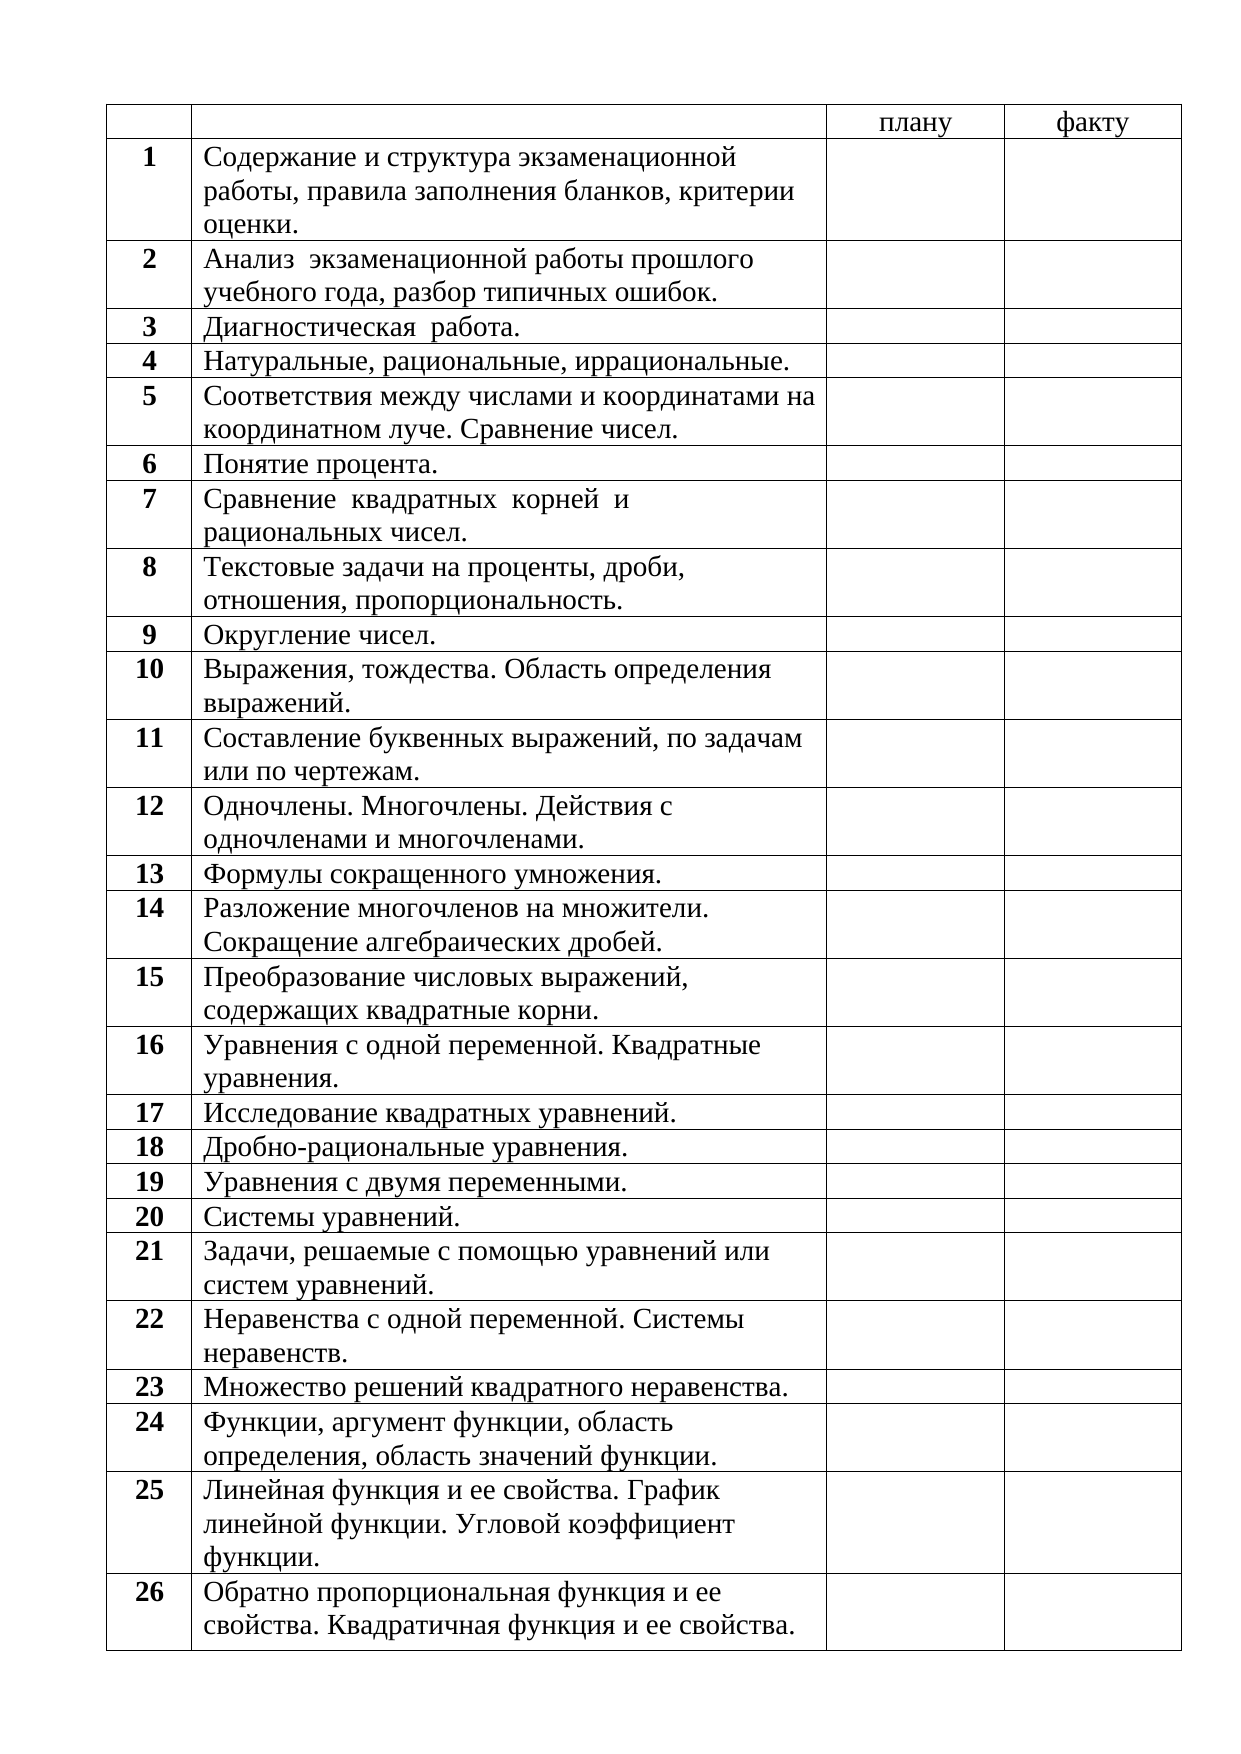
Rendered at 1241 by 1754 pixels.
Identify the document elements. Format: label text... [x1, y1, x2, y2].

table_cell [1005, 1027, 1181, 1094]
table_cell [827, 309, 1004, 342]
table_cell 8 [107, 549, 191, 616]
table_cell [827, 856, 1004, 889]
table_cell [827, 378, 1004, 445]
table_cell Формулы сокращенного умножения. [192, 856, 826, 889]
table_cell [1005, 1370, 1181, 1403]
table_cell [827, 1574, 1004, 1649]
table_cell [827, 481, 1004, 548]
table_cell Сравнение квадратных корней и рациональных чисел. [192, 481, 826, 548]
table_cell Содержание и структура экзаменационной работы, правила заполнения бланков, критерии оценки. [192, 139, 826, 240]
table_cell [1005, 1164, 1181, 1198]
table_cell Уравнения с одной переменной. Квадратные уравнения. [192, 1027, 826, 1094]
table_cell [1005, 617, 1181, 651]
table_header № [107, 105, 191, 138]
table_cell [1005, 1301, 1181, 1368]
table_cell [1005, 446, 1181, 480]
table_cell [827, 788, 1004, 855]
table_cell 23 [107, 1370, 191, 1403]
table_cell [1005, 378, 1181, 445]
table_cell [1005, 1095, 1181, 1128]
table_header Тема [192, 105, 826, 138]
table_cell Текстовые задачи на проценты, дроби, отношения, пропорциональность. [192, 549, 826, 616]
table_cell 17 [107, 1095, 191, 1128]
table_cell [1005, 720, 1181, 787]
table_cell [1005, 481, 1181, 548]
table_cell [827, 241, 1004, 308]
table_cell Округление чисел. [192, 617, 826, 651]
table_cell [1005, 959, 1181, 1026]
table_cell [1005, 1472, 1181, 1573]
table_cell 20 [107, 1199, 191, 1232]
table_cell 11 [107, 720, 191, 787]
table_cell Исследование квадратных уравнений. [192, 1095, 826, 1128]
table_cell [827, 344, 1004, 377]
table_cell 15 [107, 959, 191, 1026]
table_cell [1005, 652, 1181, 719]
table_cell 5 [107, 378, 191, 445]
table_cell Задачи, решаемые с помощью уравнений или систем уравнений. [192, 1233, 826, 1300]
table_cell [827, 891, 1004, 958]
table_cell [827, 1370, 1004, 1403]
table_cell 21 [107, 1233, 191, 1300]
table_cell Составление буквенных выражений, по задачам или по чертежам. [192, 720, 826, 787]
table_header Дата по плану [827, 105, 1004, 138]
table_cell 2 [107, 241, 191, 308]
table_header Дата по факту [1005, 105, 1181, 138]
table_cell [827, 549, 1004, 616]
table_cell Функции, аргумент функции, область определения, область значений функции. [192, 1404, 826, 1471]
table_cell [1005, 344, 1181, 377]
table_cell 19 [107, 1164, 191, 1198]
table_cell 7 [107, 481, 191, 548]
table_cell 3 [107, 309, 191, 342]
table_cell Одночлены. Многочлены. Действия с одночленами и многочленами. [192, 788, 826, 855]
table_cell [827, 1027, 1004, 1094]
table_cell [1005, 1199, 1181, 1232]
table_cell 16 [107, 1027, 191, 1094]
table_cell Натуральные, рациональные, иррациональные. [192, 344, 826, 377]
table_cell [1005, 1130, 1181, 1163]
table_cell Анализ экзаменационной работы прошлого учебного года, разбор типичных ошибок. [192, 241, 826, 308]
table_cell [827, 1095, 1004, 1128]
table_cell 24 [107, 1404, 191, 1471]
table_cell Уравнения с двумя переменными. [192, 1164, 826, 1198]
table_cell [827, 1164, 1004, 1198]
table_cell [827, 959, 1004, 1026]
table_cell [827, 139, 1004, 240]
table_cell [827, 446, 1004, 480]
table_cell Преобразование числовых выражений, содержащих квадратные корни. [192, 959, 826, 1026]
table_cell Системы уравнений. [192, 1199, 826, 1232]
table_cell 26 [107, 1574, 191, 1649]
table_cell [1005, 891, 1181, 958]
table_cell 6 [107, 446, 191, 480]
table_cell [1005, 139, 1181, 240]
table_cell [1005, 1233, 1181, 1300]
table_cell 10 [107, 652, 191, 719]
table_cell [192, 1574, 826, 1649]
table_cell 13 [107, 856, 191, 889]
table_cell 14 [107, 891, 191, 958]
table_cell Разложение многочленов на множители. Сокращение алгебраических дробей. [192, 891, 826, 958]
table_cell [1005, 241, 1181, 308]
table_cell 25 [107, 1472, 191, 1573]
table_cell [1005, 549, 1181, 616]
table_cell 18 [107, 1130, 191, 1163]
table_cell 12 [107, 788, 191, 855]
table_cell [1005, 309, 1181, 342]
table_cell [827, 1199, 1004, 1232]
table_cell [1005, 788, 1181, 855]
table_cell 4 [107, 344, 191, 377]
table_cell [827, 1233, 1004, 1300]
table_cell [1005, 1404, 1181, 1471]
table_cell Дробно-рациональные уравнения. [192, 1130, 826, 1163]
table_cell Линейная функция и ее свойства. График линейной функции. Угловой коэффициент функции. [192, 1472, 826, 1573]
table_cell [827, 617, 1004, 651]
table_cell [827, 720, 1004, 787]
table_cell Соответствия между числами и координатами на координатном луче. Сравнение чисел. [192, 378, 826, 445]
table_cell [827, 1404, 1004, 1471]
table_cell [1005, 1574, 1181, 1649]
table_cell Выражения, тождества. Область определения выражений. [192, 652, 826, 719]
table_cell [827, 1130, 1004, 1163]
table_cell [827, 652, 1004, 719]
table_cell [827, 1301, 1004, 1368]
table_cell [827, 1472, 1004, 1573]
table_cell Множество решений квадратного неравенства. [192, 1370, 826, 1403]
table_cell 1 [107, 139, 191, 240]
table_cell Диагностическая работа. [192, 309, 826, 342]
table_cell 9 [107, 617, 191, 651]
table_cell [1005, 856, 1181, 889]
table_cell Неравенства с одной переменной. Системы неравенств. [192, 1301, 826, 1368]
table_cell 22 [107, 1301, 191, 1368]
table_cell Понятие процента. [192, 446, 826, 480]
